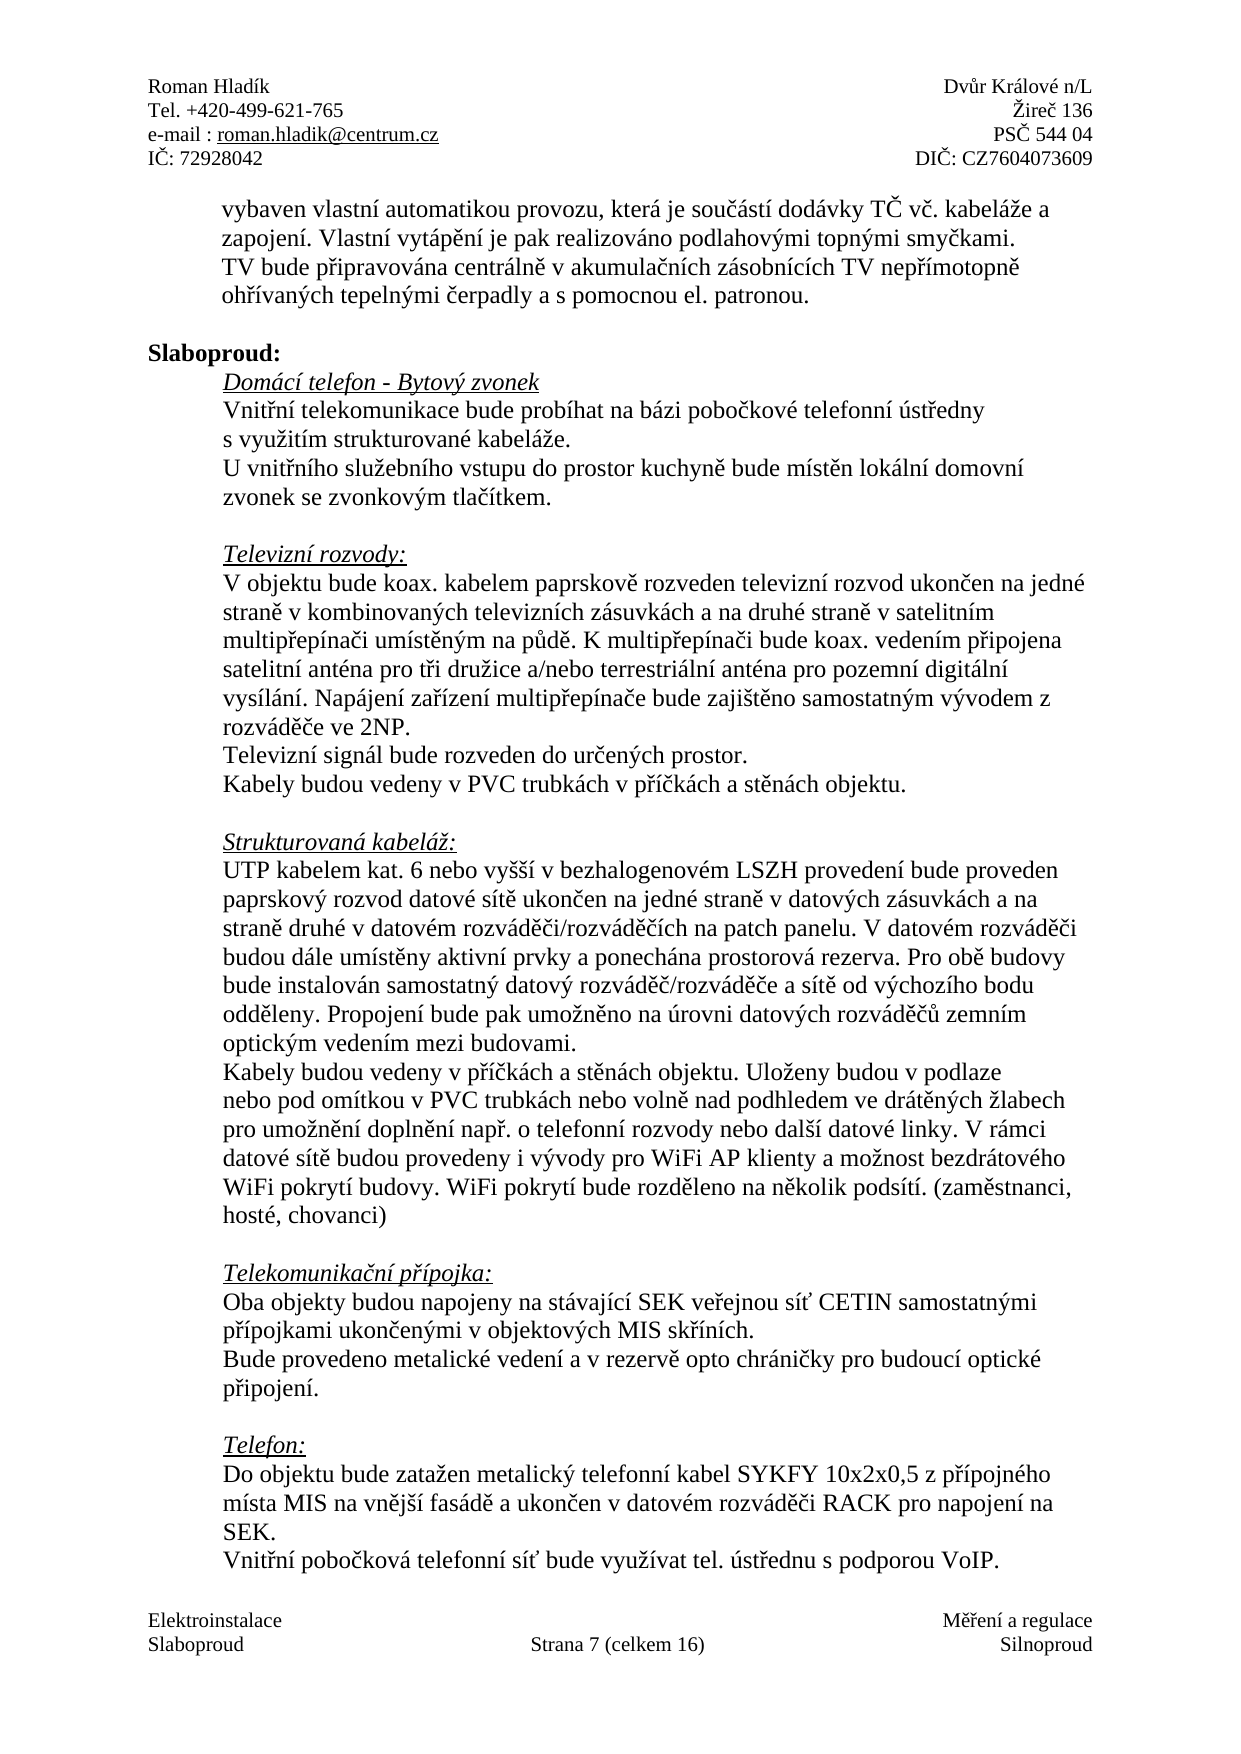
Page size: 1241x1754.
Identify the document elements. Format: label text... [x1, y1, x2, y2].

text Televizní rozvody: [223, 539, 1093, 568]
text Kabely budou vedeny v PVC trubkách v příčkách a stěnách objektu. [223, 769, 1093, 798]
text Domácí telefon - Bytový zvonek [223, 367, 1093, 395]
text V objektu bude koax. kabelem paprskově rozveden televizní rozvod ukončen na jedné straně v kombinovaných televizních zásuvkách a na druhé straně v satelitním multipřepínači umístěným na půdě. K multipřepínači bude koax. vedením připojena satelitní anténa pro tři družice a/nebo terrestriální anténa pro pozemní digitální vysílání. Napájení zařízení multipřepínače bude zajištěno samostatným vývodem z rozváděče ve 2NP. [223, 568, 1093, 740]
text Televizní signál bude rozveden do určených prostor. [223, 740, 1093, 769]
text UTP kabelem kat. 6 nebo vyšší v bezhalogenovém LSZH provedení bude proveden paprskový rozvod datové sítě ukončen na jedné straně v datových zásuvkách a na straně druhé v datovém rozváděči/rozváděčích na patch panelu. V datovém rozváděči budou dále umístěny aktivní prvky a ponechána prostorová rezerva. Pro obě budovy bude instalován samostatný datový rozváděč/rozváděče a sítě od výchozího bodu odděleny. Propojení bude pak umožněno na úrovni datových rozváděčů zemním optickým vedením mezi budovami. [223, 855, 1093, 1057]
text Oba objekty budou napojeny na stávající SEK veřejnou síť CETIN samostatnými přípojkami ukončenými v objektových MIS skříních. [223, 1287, 1093, 1344]
text Vnitřní pobočková telefonní síť bude využívat tel. ústřednu s podporou VoIP. [223, 1545, 1093, 1574]
text Vnitřní telekomunikace bude probíhat na bázi pobočkové telefonní ústředny s využitím strukturované kabeláže. [223, 395, 1093, 453]
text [221, 194, 1093, 252]
text U vnitřního služebního vstupu do prostor kuchyně bude místěn lokální domovní zvonek se zvonkovým tlačítkem. [223, 453, 1093, 510]
text Slaboproud: [148, 338, 1093, 367]
text Do objektu bude zatažen metalický telefonní kabel SYKFY 10x2x0,5 z přípojného místa MIS na vnější fasádě a ukončen v datovém rozváděči RACK pro napojení na SEK. [223, 1459, 1093, 1545]
text TV bude připravována centrálně v akumulačních zásobnících TV nepřímotopně ohřívaných tepelnými čerpadly a s pomocnou el. patronou. [221, 252, 1093, 309]
text Strukturovaná kabeláž: [223, 827, 1093, 855]
text Kabely budou vedeny v příčkách a stěnách objektu. Uloženy budou v podlaze nebo pod omítkou v PVC trubkách nebo volně nad podhledem ve drátěných žlabech pro umožnění doplnění např. o telefonní rozvody nebo další datové linky. V rámci datové sítě budou provedeny i vývody pro WiFi AP klienty a možnost bezdrátového WiFi pokrytí budovy. WiFi pokrytí bude rozděleno na několik podsítí. (zaměstnanci, hosté, chovanci) [223, 1057, 1093, 1229]
text Telefon: [223, 1430, 1093, 1459]
text Telekomunikační přípojka: [223, 1258, 1093, 1287]
text Bude provedeno metalické vedení a v rezervě opto chráničky pro budoucí optické připojení. [223, 1344, 1093, 1402]
